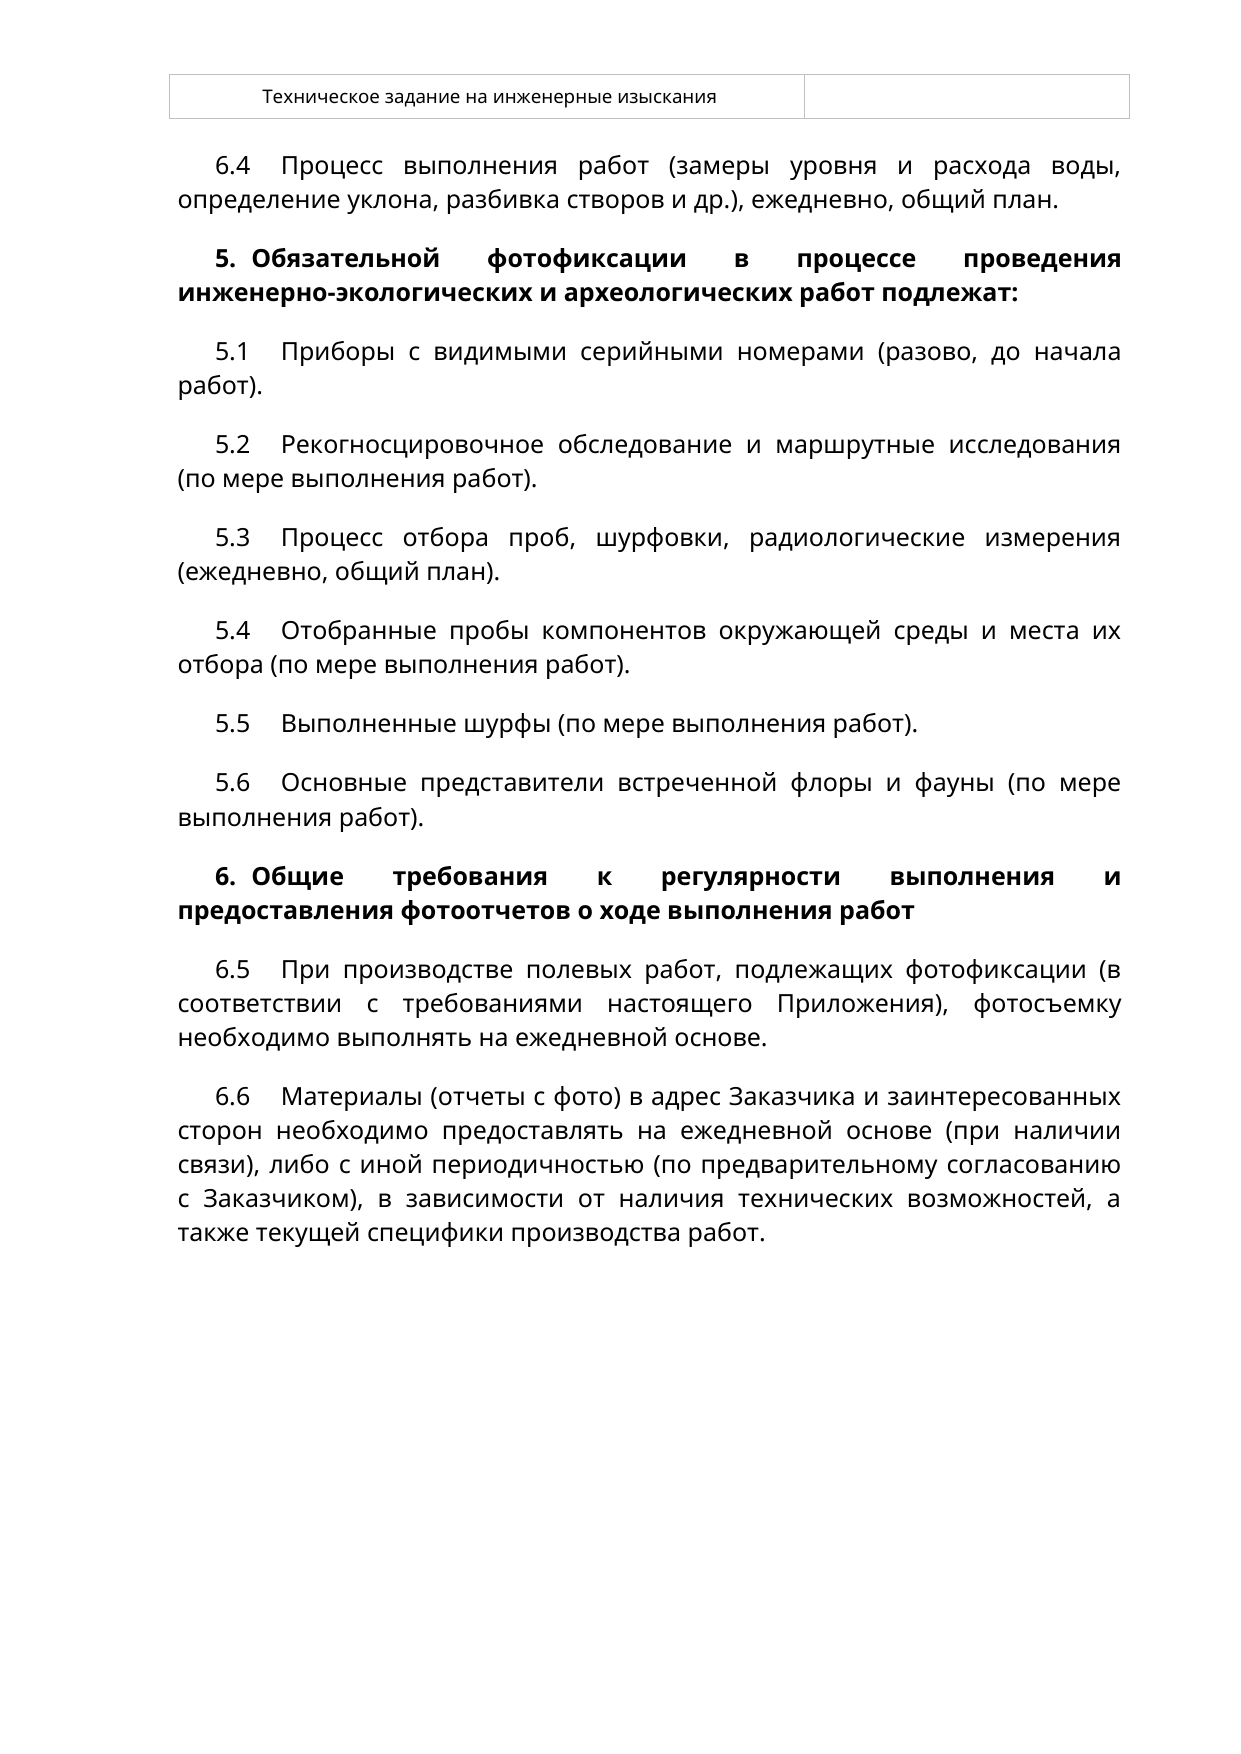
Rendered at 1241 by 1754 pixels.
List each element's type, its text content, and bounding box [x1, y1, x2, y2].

list Приборы с видимыми серийными номерами (разово, до начала работ). [177, 333, 1122, 402]
list Материалы (отчеты с фото) в адрес Заказчика и заинтересованных сторон необходимо предоставлять на ежедневной основе (при наличии связи), либо с иной периодичностью (по предварительному согласованию с Заказчиком), в зависимости от наличия технических возможностей, а также текущей специфики производства работ. [177, 1078, 1122, 1249]
list Общие требования к регулярности выполнения и предоставления фотоотчетов о ходе выполнения работ [177, 858, 1122, 926]
list Процесс выполнения работ (замеры уровня и расхода воды, определение уклона, разбивка створов и др.), ежедневно, общий план. [177, 147, 1122, 215]
list При производстве полевых работ, подлежащих фотофиксации (в соответствии с требованиями настоящего Приложения), фотосъемку необходимо выполнять на ежедневной основе. [177, 951, 1122, 1053]
list Отобранные пробы компонентов окружающей среды и места их отбора (по мере выполнения работ). [177, 613, 1122, 681]
list Процесс отбора проб, шурфовки, радиологические измерения (ежедневно, общий план). [177, 520, 1122, 588]
list Основные представители встреченной флоры и фауны (по мере выполнения работ). [177, 765, 1122, 833]
list Обязательной фотофиксации в процессе проведения инженерно-экологических и археологических работ подлежат: [177, 240, 1122, 308]
list Рекогносцировочное обследование и маршрутные исследования (по мере выполнения работ). [177, 427, 1122, 495]
list Выполненные шурфы (по мере выполнения работ). [177, 706, 1122, 740]
